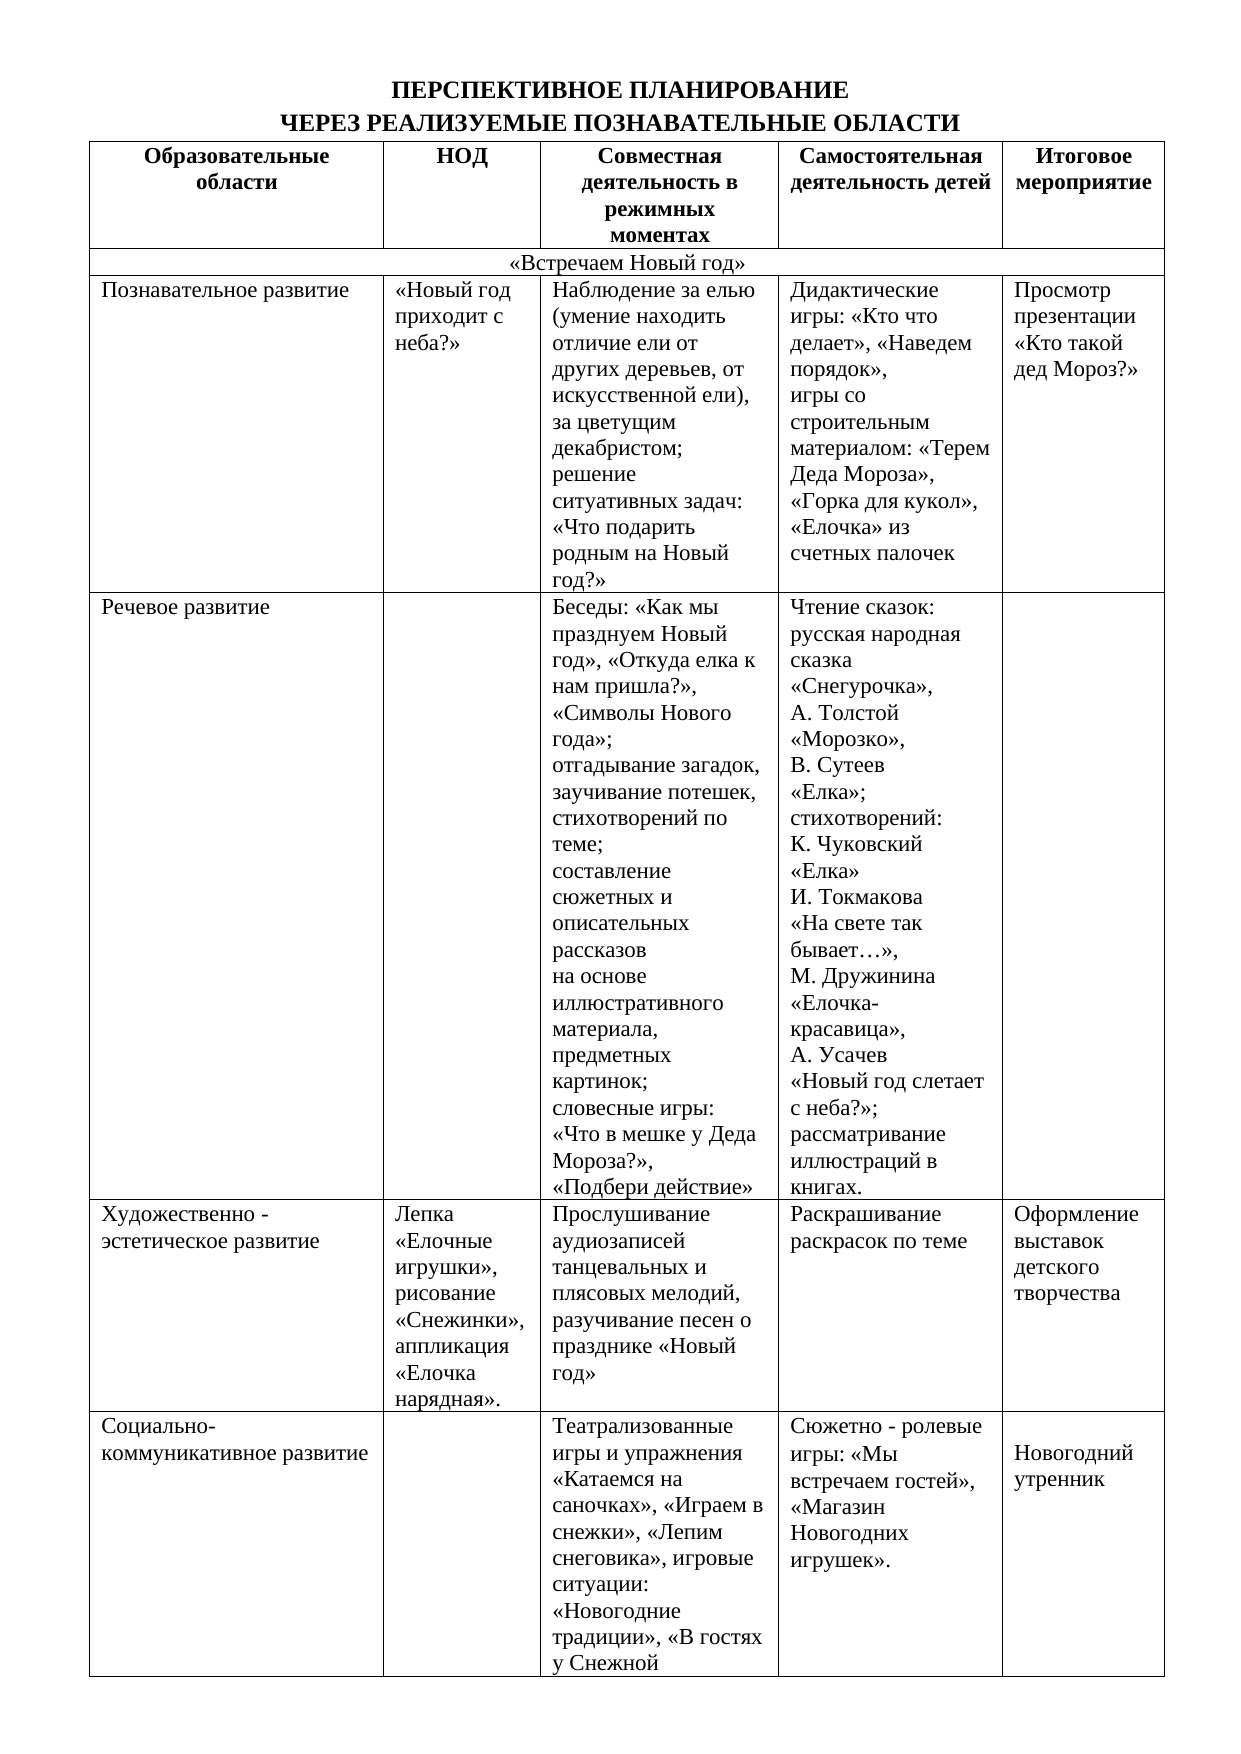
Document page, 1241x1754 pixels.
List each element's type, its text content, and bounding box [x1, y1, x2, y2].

table_cell [384, 593, 540, 1199]
table_cell Раскрашивание раскрасок по теме [779, 1200, 1002, 1411]
table_cell Познавательное развитие [90, 276, 383, 592]
table_cell Лепка «Елочные игрушки», рисование «Снежинки», аппликация «Елочка нарядная». [384, 1200, 540, 1411]
table_cell Чтение сказок: русская народная сказка «Снегурочка», А. Толстой «Морозко», В. Сутеев «Елка»; стихотворений: К. Чуковский «Елка» И. Токмакова «На свете так бывает…», М. Дружинина «Елочка-красавица», А. Усачев «Новый год слетает с неба?»; рассматривание иллюстраций в книгах. [779, 593, 1002, 1199]
table_cell Наблюдение за елью (умение находить отличие ели от других деревьев, от искусственной ели), за цветущим декабристом; решение ситуативных задач: «Что подарить родным на Новый год?» [541, 276, 778, 592]
table_cell Художественно - эстетическое развитие [90, 1200, 383, 1411]
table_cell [90, 1412, 383, 1676]
text ЧЕРЕЗ РЕАЛИЗУЕМЫЕ ПОЗНАВАТЕЛЬНЫЕ ОБЛАСТИ [75, 108, 1165, 137]
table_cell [541, 1412, 778, 1676]
table_header Образовательные области [90, 142, 383, 247]
table_cell Новогодний утренник [1003, 1412, 1164, 1676]
table_header Итоговое мероприятие [1003, 142, 1164, 247]
table_cell Прослушивание аудиозаписей танцевальных и плясовых мелодий, разучивание песен о празднике «Новый год» [541, 1200, 778, 1411]
table_cell «Новый год приходит с неба?» [384, 276, 540, 592]
table_cell «Встречаем Новый год» [90, 249, 1164, 275]
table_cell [779, 1412, 1002, 1676]
table_cell Речевое развитие [90, 593, 383, 1199]
table_cell [1003, 593, 1164, 1199]
table_header Самостоятельная деятельность детей [779, 142, 1002, 247]
table_cell [384, 1412, 540, 1676]
table_cell Беседы: «Как мы празднуем Новый год», «Откуда елка к нам пришла?», «Символы Нового года»; отгадывание загадок, заучивание потешек, стихотворений по теме; составление сюжетных и описательных рассказов на основе иллюстративного материала, предметных картинок; словесные игры: «Что в мешке у Деда Мороза?», «Подбери действие» [541, 593, 778, 1199]
table_cell Просмотр презентации «Кто такой дед Мороз?» [1003, 276, 1164, 592]
table_header НОД [384, 142, 540, 247]
table_header Совместная деятельность в режимных моментах [541, 142, 778, 247]
text ПЕРСПЕКТИВНОЕ ПЛАНИРОВАНИЕ [75, 75, 1165, 104]
table_cell Оформление выставок детского творчества [1003, 1200, 1164, 1411]
table_cell Дидактические игры: «Кто что делает», «Наведем порядок», игры со строительным материалом: «Терем Деда Мороза», «Горка для кукол», «Елочка» из счетных палочек [779, 276, 1002, 592]
